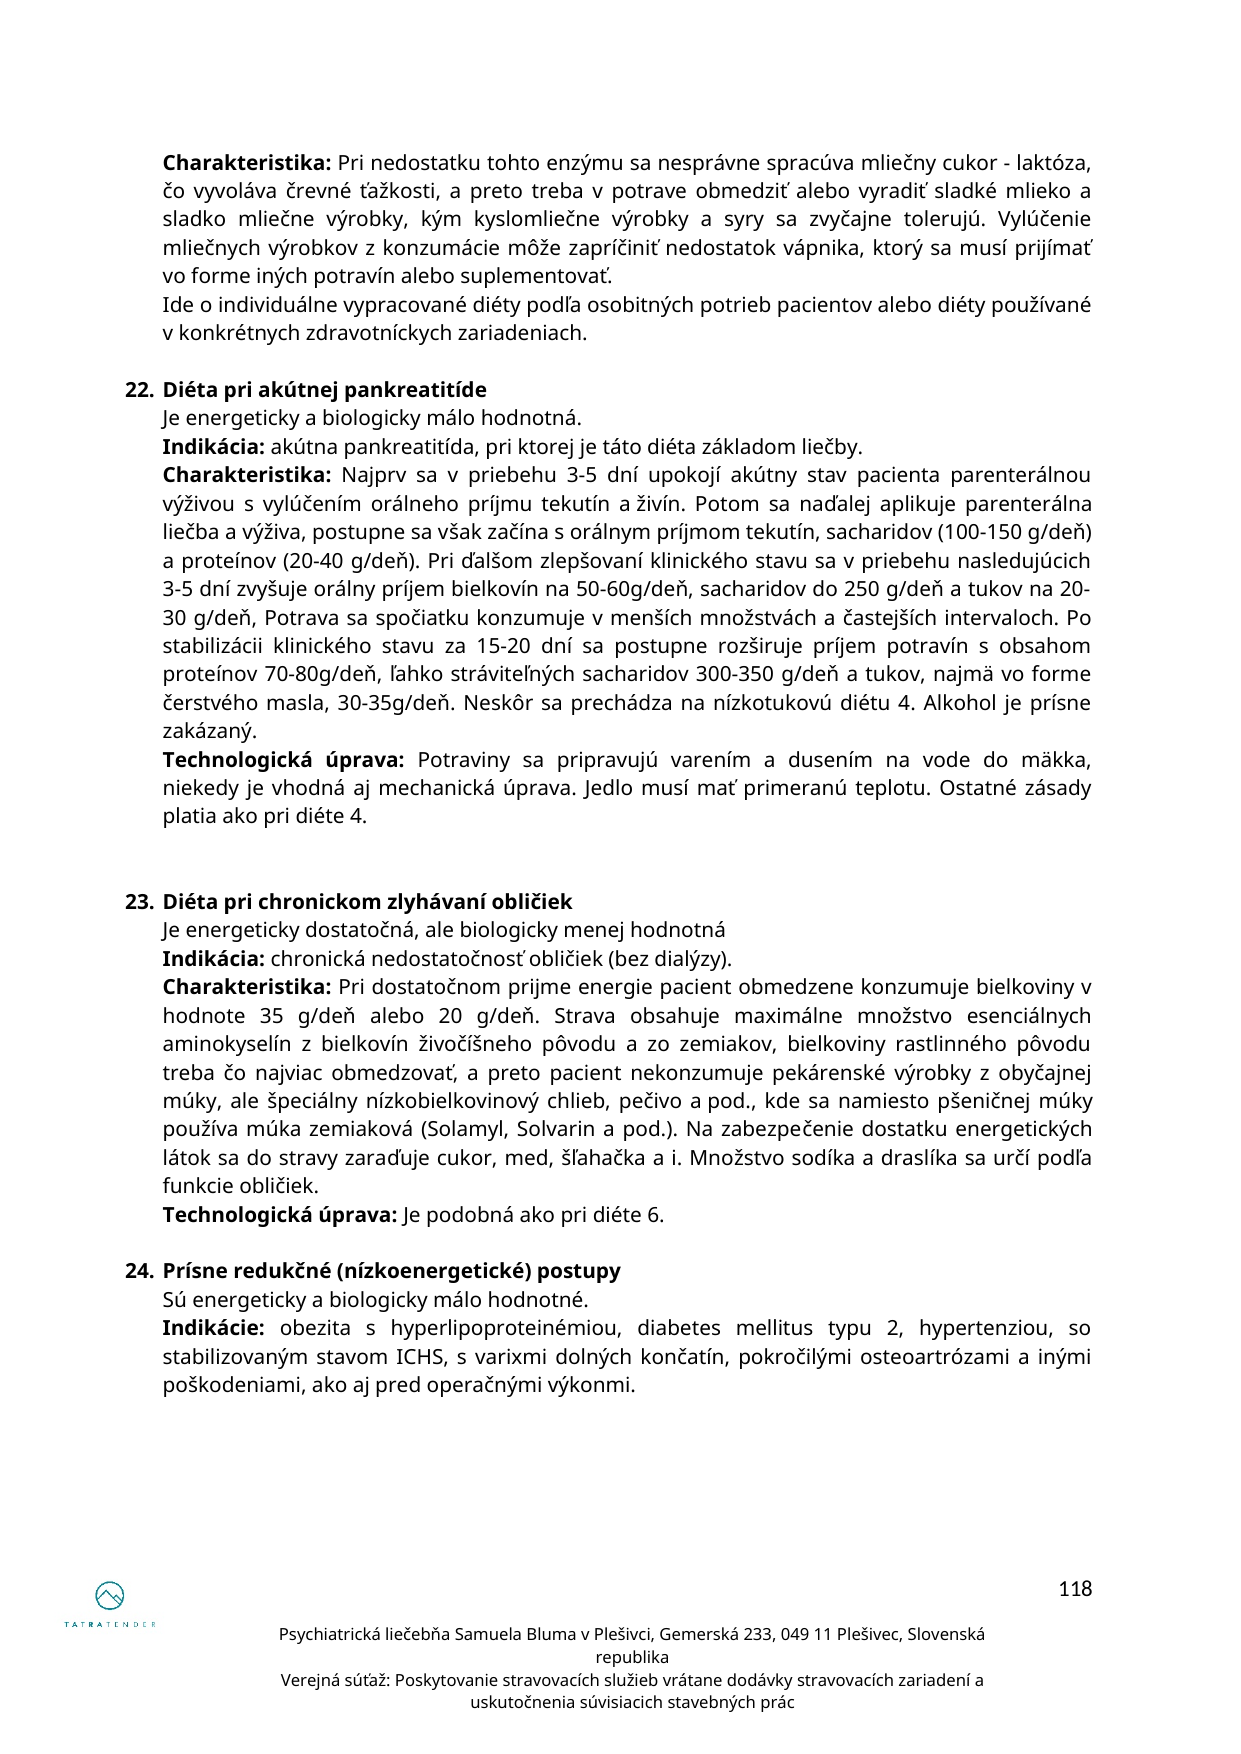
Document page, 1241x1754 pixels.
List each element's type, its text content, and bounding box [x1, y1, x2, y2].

text Ide o individuálne vypracované diéty podľa osobitných potrieb pacientov alebo diéty používané v konkrétnych zdravotníckych zariadeniach. [162, 290, 1093, 347]
text Indikácie: obezita s hyperlipoproteinémiou, diabetes mellitus typu 2, hypertenziou, so stabilizovaným stavom ICHS, s varixmi dolných končatín, pokročilými osteoartrózami a inými poškodeniami, ako aj pred operačnými výkonmi. [162, 1313, 1093, 1399]
text Charakteristika: Najprv sa v priebehu 3-5 dní upokojí akútny stav pacienta parenterálnou výživou s vylúčením orálneho príjmu tekutín a živín. Potom sa naďalej aplikuje parenterálna liečba a výživa, postupne sa však začína s orálnym príjmom tekutín, sacharidov (100-150 g/deň) a proteínov (20-40 g/deň). Pri ďalšom zlepšovaní klinického stavu sa v priebehu nasledujúcich 3-5 dní zvyšuje orálny príjem bielkovín na 50-60g/deň, sacharidov do 250 g/deň a tukov na 20-30 g/deň, Potrava sa spočiatku konzumuje v menších množstvách a častejších intervaloch. Po stabilizácii klinického stavu za 15-20 dní sa postupne rozširuje príjem potravín s obsahom proteínov 70-80g/deň, ľahko stráviteľných sacharidov 300-350 g/deň a tukov, najmä vo forme čerstvého masla, 30-35g/deň. Neskôr sa prechádza na nízkotukovú diétu 4. Alkohol je prísne zakázaný. [162, 460, 1093, 745]
picture [43, 1557, 176, 1651]
list Diéta pri chronickom zlyhávaní obličiek [125, 887, 1093, 915]
text Je energeticky dostatočná, ale biologicky menej hodnotná [162, 915, 1093, 944]
text Technologická úprava: Potraviny sa pripravujú varením a dusením na vode do mäkka, niekedy je vhodná aj mechanická úprava. Jedlo musí mať primeranú teplotu. Ostatné zásady platia ako pri diéte 4. [162, 745, 1093, 830]
text Technologická úprava: Je podobná ako pri diéte 6. [162, 1200, 1093, 1228]
text Indikácia: akútna pankreatitída, pri ktorej je táto diéta základom liečby. [162, 432, 1093, 460]
text Charakteristika: Pri dostatočnom prijme energie pacient obmedzene konzumuje bielkoviny v hodnote 35 g/deň alebo 20 g/deň. Strava obsahuje maximálne množstvo esenciálnych aminokyselín z bielkovín živočíšneho pôvodu a zo zemiakov, bielkoviny rastlinného pôvodu treba čo najviac obmedzovať, a preto pacient nekonzumuje pekárenské výrobky z obyčajnej múky, ale špeciálny nízkobielkovinový chlieb, pečivo a pod., kde sa namiesto pšeničnej múky používa múka zemiaková (Solamyl, Solvarin a pod.). Na zabezpečenie dostatku energetických látok sa do stravy zaraďuje cukor, med, šľahačka a i. Množstvo sodíka a draslíka sa určí podľa funkcie obličiek. [162, 972, 1093, 1200]
text Je energeticky a biologicky málo hodnotná. [162, 403, 1093, 432]
text Charakteristika: Pri nedostatku tohto enzýmu sa nesprávne spracúva mliečny cukor - laktóza, čo vyvoláva črevné ťažkosti, a preto treba v potrave obmedziť alebo vyradiť sladké mlieko a sladko mliečne výrobky, kým kyslomliečne výrobky a syry sa zvyčajne tolerujú. Vylúčenie mliečnych výrobkov z konzumácie môže zapríčiniť nedostatok vápnika, ktorý sa musí prijímať vo forme iných potravín alebo suplementovať. [162, 148, 1093, 290]
list Prísne redukčné (nízkoenergetické) postupy [125, 1257, 1093, 1285]
text Indikácia: chronická nedostatočnosť obličiek (bez dialýzy). [162, 944, 1093, 972]
list Diéta pri akútnej pankreatitíde [125, 375, 1093, 403]
text Sú energeticky a biologicky málo hodnotné. [162, 1285, 1093, 1313]
